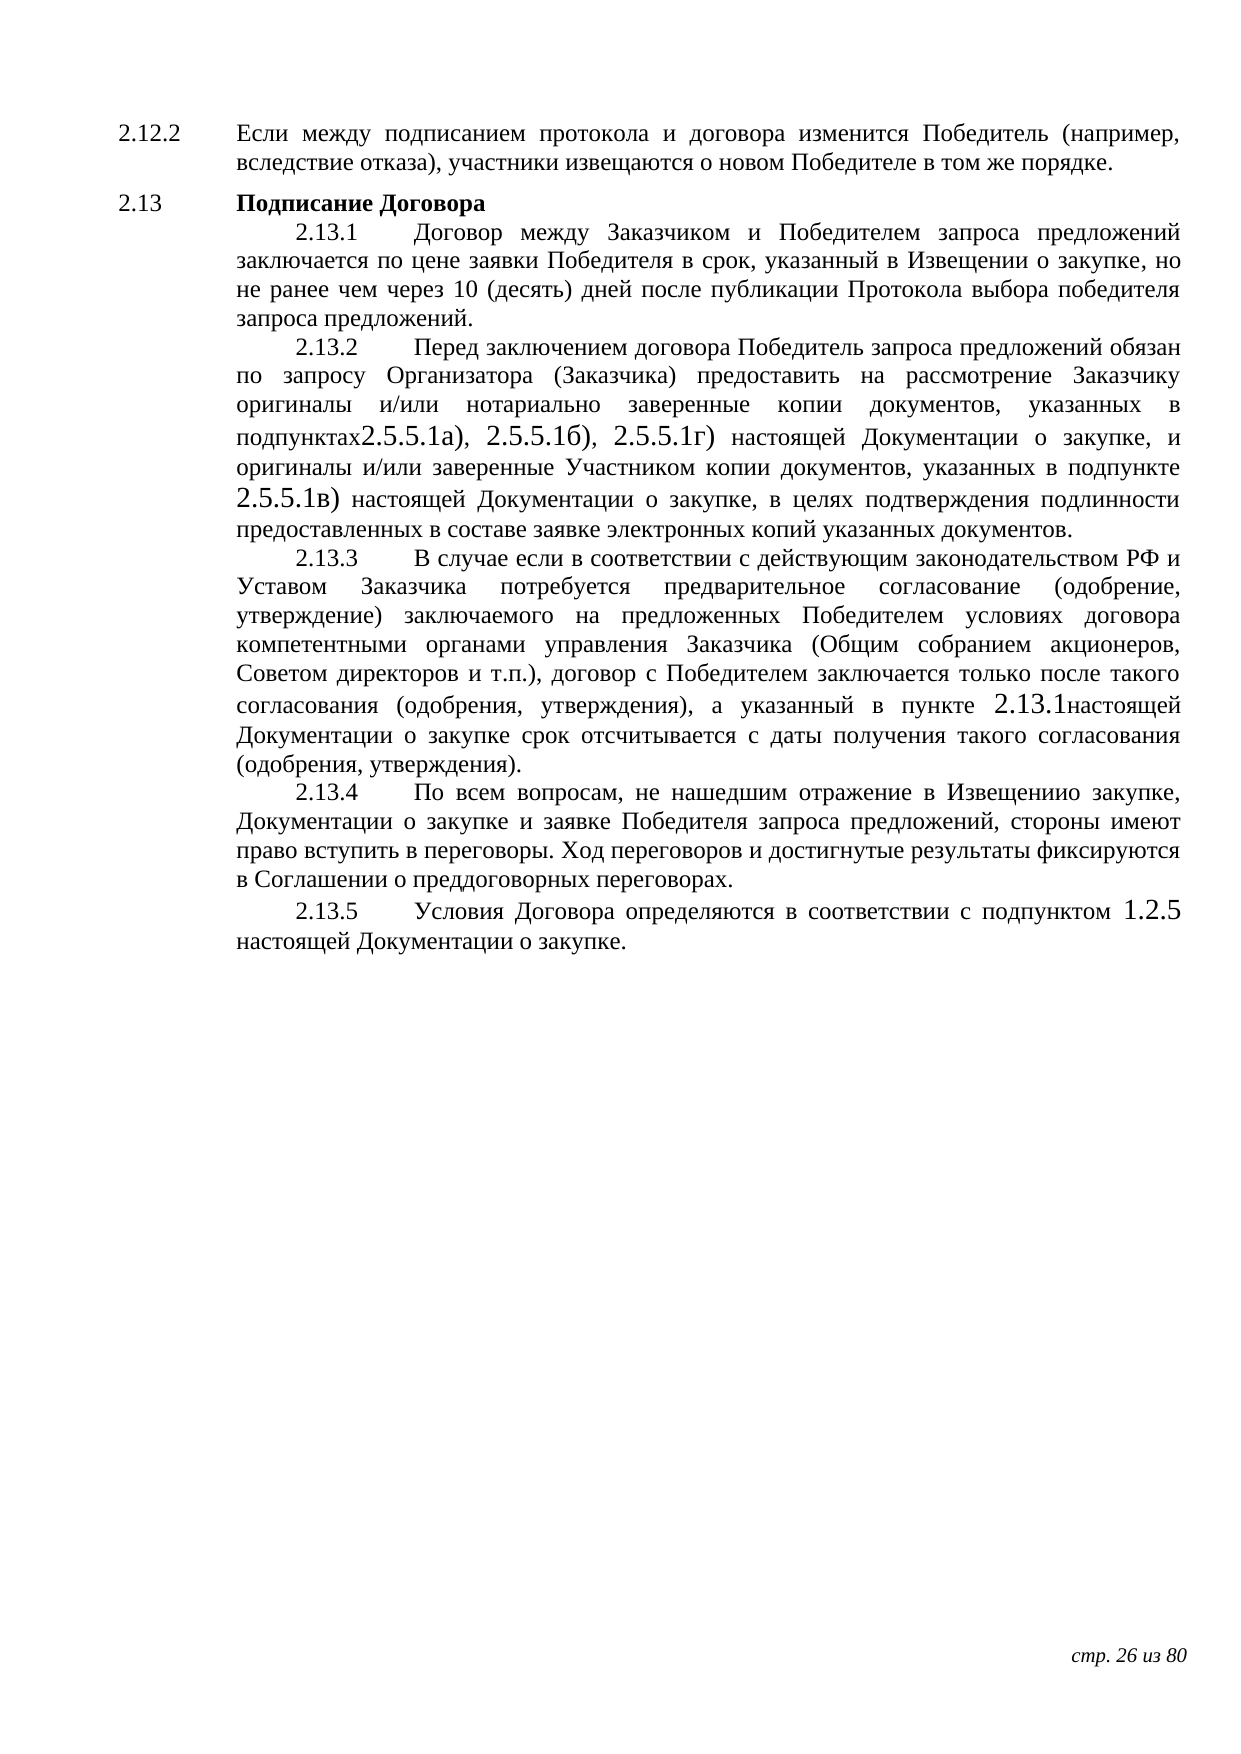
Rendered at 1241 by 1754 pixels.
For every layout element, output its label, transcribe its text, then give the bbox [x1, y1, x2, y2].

text Договор между Заказчиком и Победителем запроса предложений заключается по цене заявки Победителя в срок, указанный в Извещении о закупке, но не ранее чем через 10 (десять) дней после публикации Протокола выбора победителя запроса предложений. [236, 217, 1181, 332]
subtitle Подписание Договора [118, 188, 1181, 217]
text Условия Договора определяются в соответствии с подпунктом 1.2.5 настоящей Документации о закупке. [236, 892, 1181, 955]
text В случае если в соответствии с действующим законодательством РФ и Уставом Заказчика потребуется предварительное согласование (одобрение, утверждение) заключаемого на предложенных Победителем условиях договора компетентными органами управления Заказчика (Общим собранием акционеров, Советом директоров и т.п.), договор с Победителем заключается только после такого согласования (одобрения, утверждения), а указанный в пункте 2.13.1настоящей Документации о закупке срок отсчитывается с даты получения такого согласования (одобрения, утверждения). [236, 543, 1181, 777]
text Перед заключением договора Победитель запроса предложений обязан по запросу Организатора (Заказчика) предоставить на рассмотрение Заказчику оригиналы и/или нотариально заверенные копии документов, указанных в подпунктах2.5.5.1а), 2.5.5.1б), 2.5.5.1г) настоящей Документации о закупке, и оригиналы и/или заверенные Участником копии документов, указанных в подпункте 2.5.5.1в) настоящей Документации о закупке, в целях подтверждения подлинности предоставленных в составе заявке электронных копий указанных документов. [236, 332, 1181, 543]
list Если между подписанием протокола и договора изменится Победитель (например, вследствие отказа), участники извещаются о новом Победителе в том же порядке. [118, 118, 1181, 176]
text По всем вопросам, не нашедшим отражение в Извещениио закупке, Документации о закупке и заявке Победителя запроса предложений, стороны имеют право вступить в переговоры. Ход переговоров и достигнутые результаты фиксируются в Соглашении о преддоговорных переговорах. [236, 777, 1181, 892]
